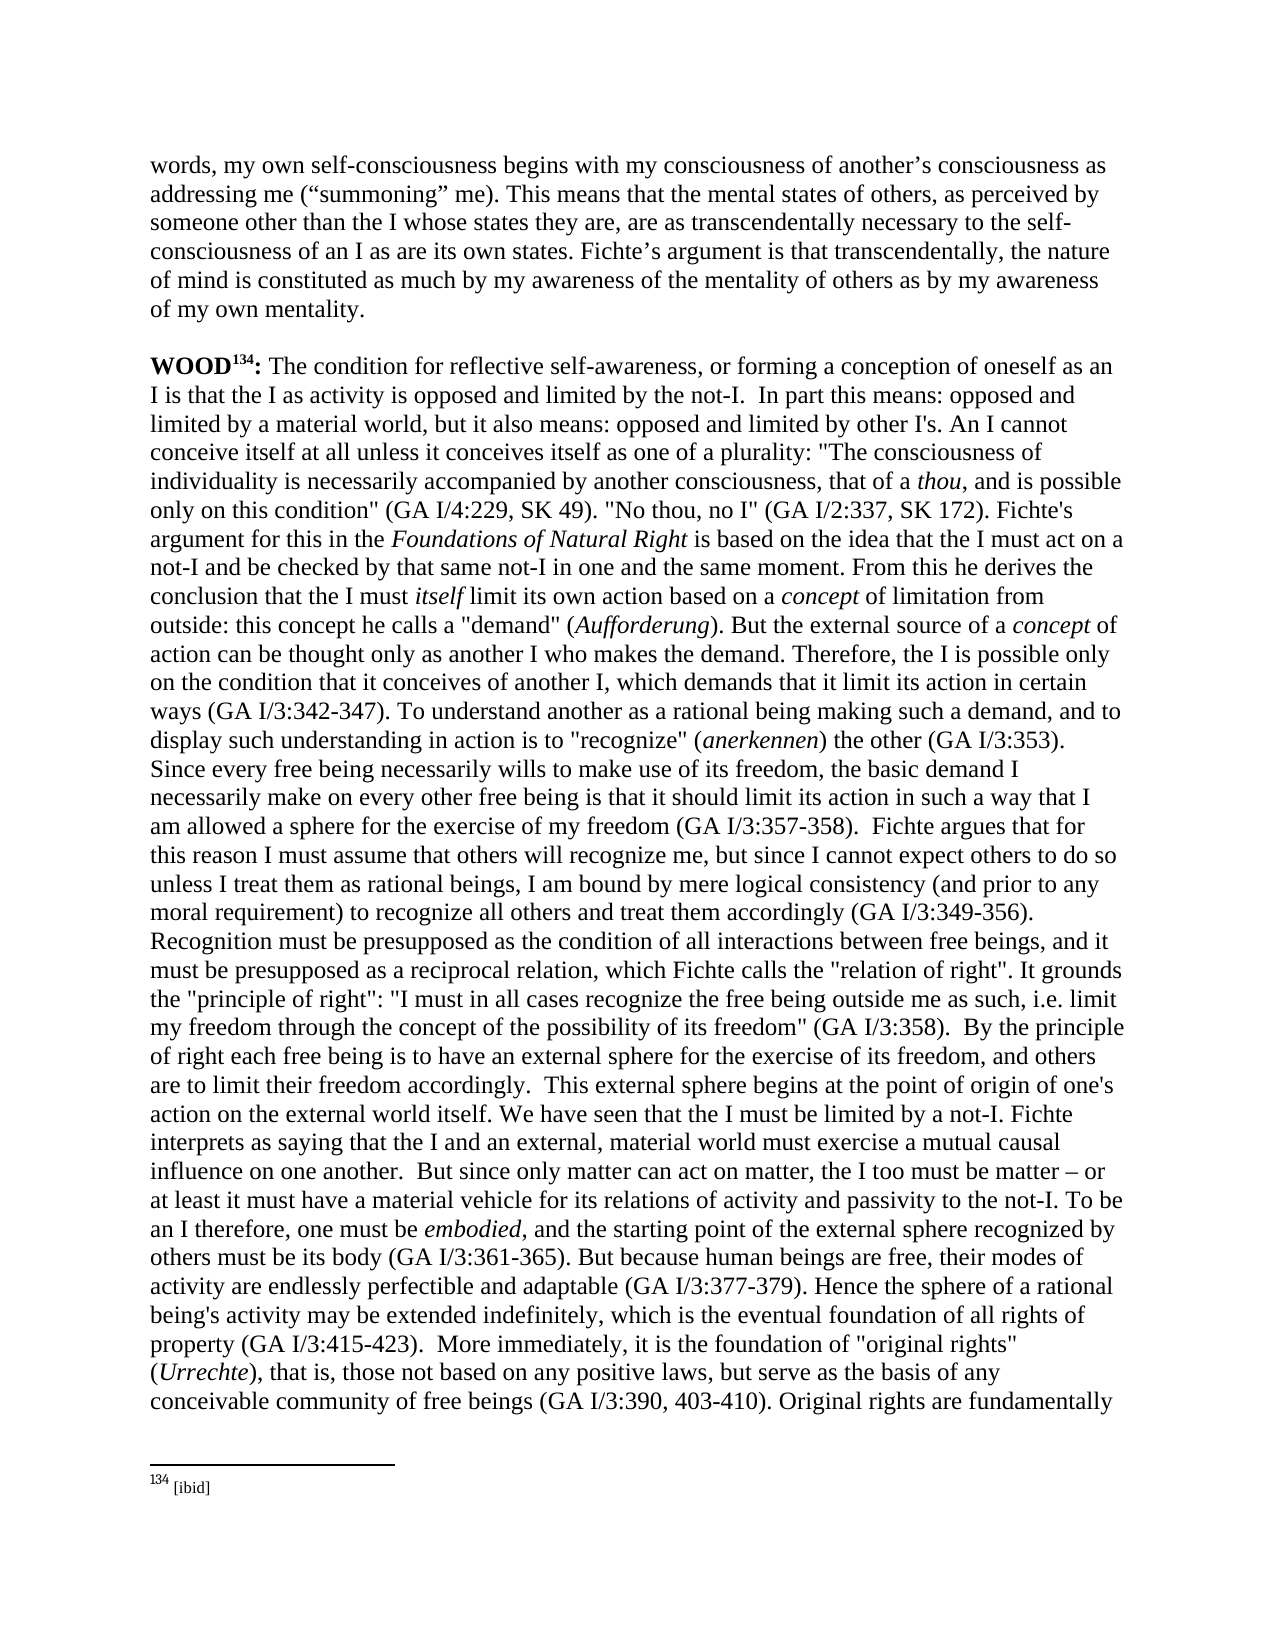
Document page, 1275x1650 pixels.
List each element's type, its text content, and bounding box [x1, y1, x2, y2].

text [150, 150, 1125, 322]
